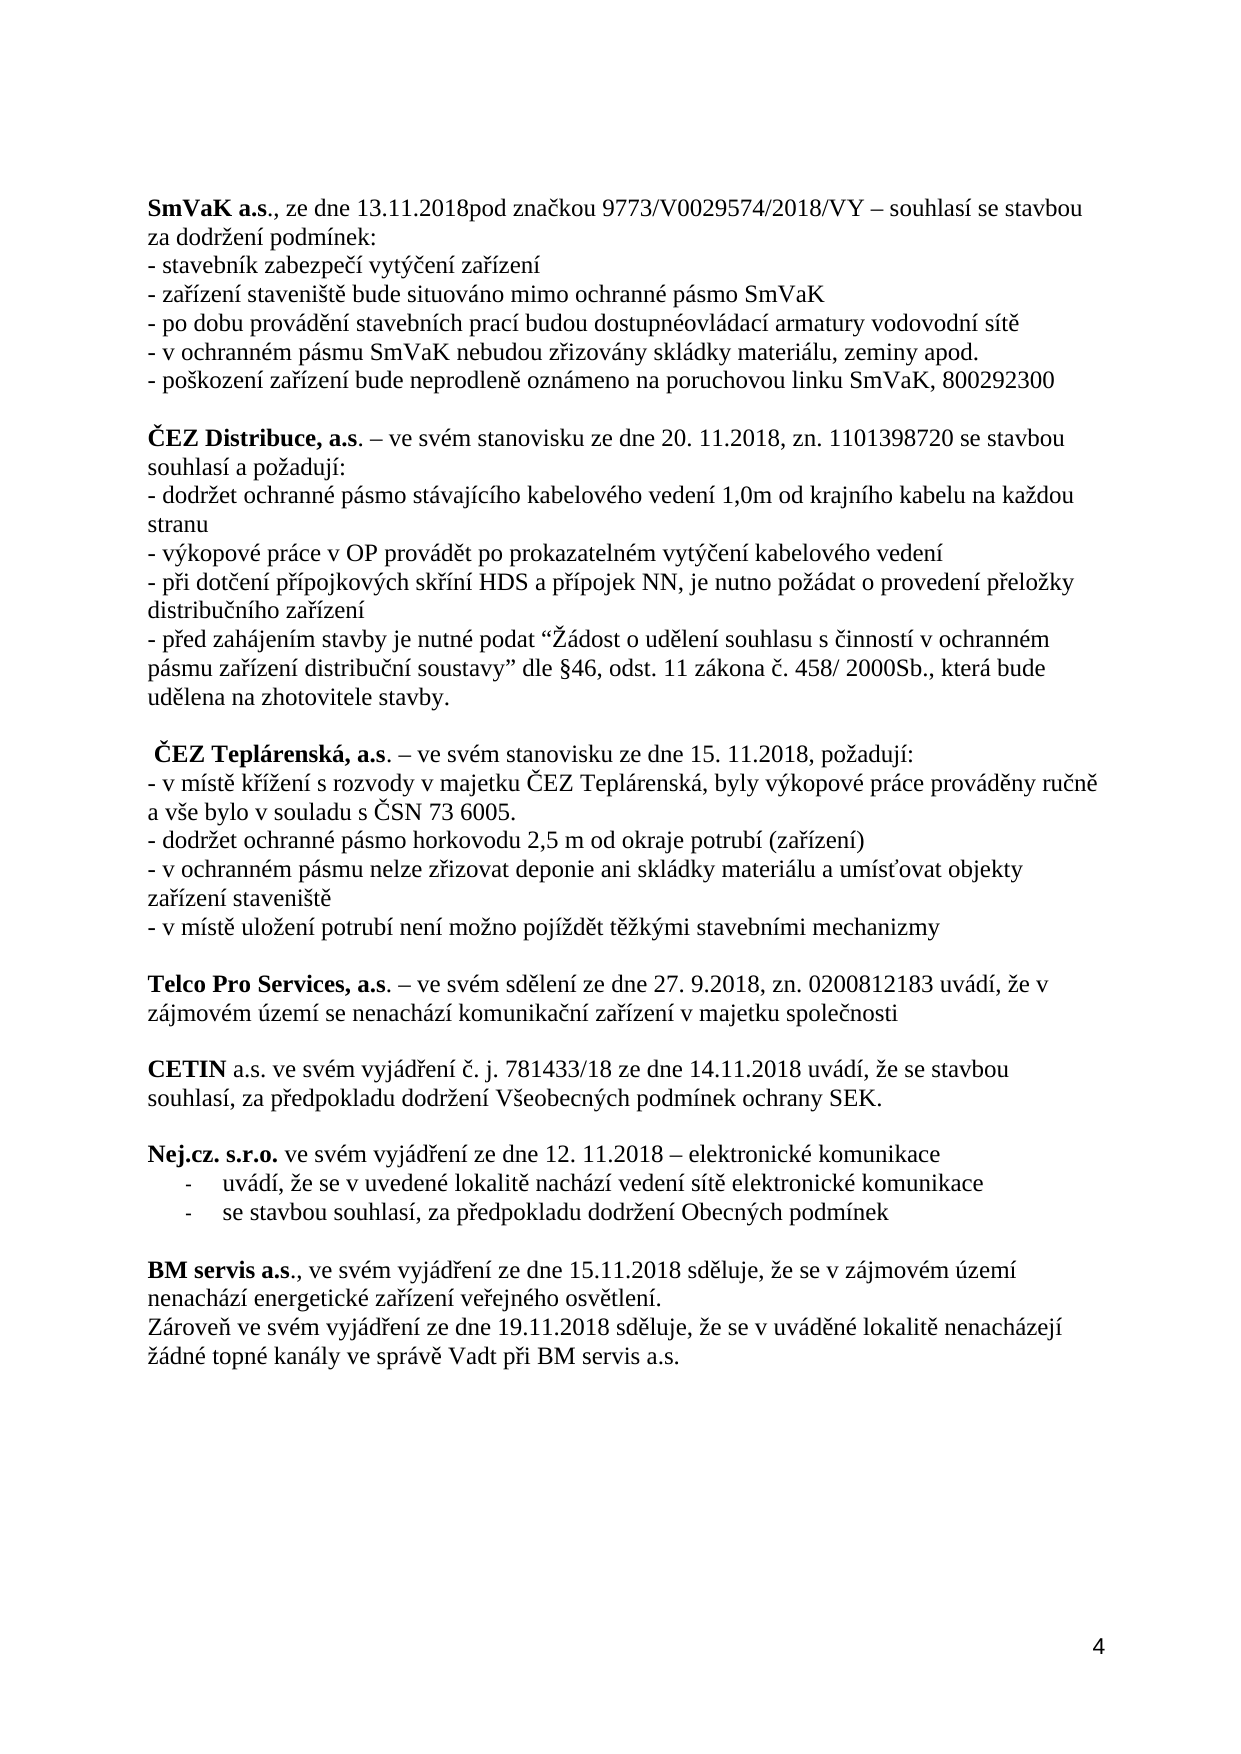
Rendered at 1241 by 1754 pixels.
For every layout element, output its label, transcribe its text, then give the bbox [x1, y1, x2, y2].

text SmVaK a.s., ze dne 13.11.2018pod značkou 9773/V0029574/2018/VY – souhlasí se stavbou za dodržení podmínek: [147, 193, 1092, 251]
text - výkopové práce v OP provádět po prokazatelném vytýčení kabelového vedení [147, 538, 1105, 567]
list uvádí, že se v uvedené lokalitě nachází vedení sítě elektronické komunikace [185, 1168, 1074, 1197]
text ČEZ Teplárenská, a.s. – ve svém stanovisku ze dne 15. 11.2018, požadují: [147, 739, 1105, 768]
text - před zahájením stavby je nutné podat “Žádost o udělení souhlasu s činností v ochranném pásmu zařízení distribuční soustavy” dle §46, odst. 11 zákona č. 458/ 2000Sb., která bude udělena na zhotovitele stavby. [147, 624, 1105, 711]
text - poškození zařízení bude neprodleně oznámeno na poruchovou linku SmVaK, 800292300 [147, 366, 1092, 394]
text - v ochranném pásmu nelze zřizovat deponie ani skládky materiálu a umísťovat objekty zařízení staveniště [147, 854, 1105, 912]
text - zařízení staveniště bude situováno mimo ochranné pásmo SmVaK [147, 279, 1092, 308]
text - dodržet ochranné pásmo horkovodu 2,5 m od okraje potrubí (zařízení) [147, 826, 1105, 854]
text ČEZ Distribuce, a.s. – ve svém stanovisku ze dne 20. 11.2018, zn. 1101398720 se stavbou souhlasí a požadují: [147, 423, 1105, 481]
text - stavebník zabezpečí vytýčení zařízení [147, 251, 1092, 279]
text CETIN a.s. ve svém vyjádření č. j. 781433/18 ze dne 14.11.2018 uvádí, že se stavbou souhlasí, za předpokladu dodržení Všeobecných podmínek ochrany SEK. [147, 1054, 1014, 1112]
text - v místě křížení s rozvody v majetku ČEZ Teplárenská, byly výkopové práce prováděny ručně a vše bylo v souladu s ČSN 73 6005. [147, 768, 1105, 826]
text - v ochranném pásmu SmVaK nebudou zřizovány skládky materiálu, zeminy apod. [147, 337, 1092, 366]
text - při dotčení přípojkových skříní HDS a přípojek NN, je nutno požádat o provedení přeložky distribučního zařízení [147, 567, 1105, 624]
text BM servis a.s., ve svém vyjádření ze dne 15.11.2018 sděluje, že se v zájmovém území nenachází energetické zařízení veřejného osvětlení. [147, 1255, 1092, 1312]
text Telco Pro Services, a.s. – ve svém sdělení ze dne 27. 9.2018, zn. 0200812183 uvádí, že v zájmovém území se nenachází komunikační zařízení v majetku společnosti [147, 969, 1105, 1027]
list se stavbou souhlasí, za předpokladu dodržení Obecných podmínek [185, 1197, 1074, 1226]
text - v místě uložení potrubí není možno pojíždět těžkými stavebními mechanizmy [147, 912, 1105, 941]
text Zároveň ve svém vyjádření ze dne 19.11.2018 sděluje, že se v uváděné lokalitě nenacházejí žádné topné kanály ve správě Vadt při BM servis a.s. [147, 1312, 1092, 1370]
text Nej.cz. s.r.o. ve svém vyjádření ze dne 12. 11.2018 – elektronické komunikace [147, 1139, 1105, 1168]
text - dodržet ochranné pásmo stávajícího kabelového vedení 1,0m od krajního kabelu na každou stranu [147, 481, 1105, 538]
text - po dobu provádění stavebních prací budou dostupnéovládací armatury vodovodní sítě [147, 308, 1092, 337]
